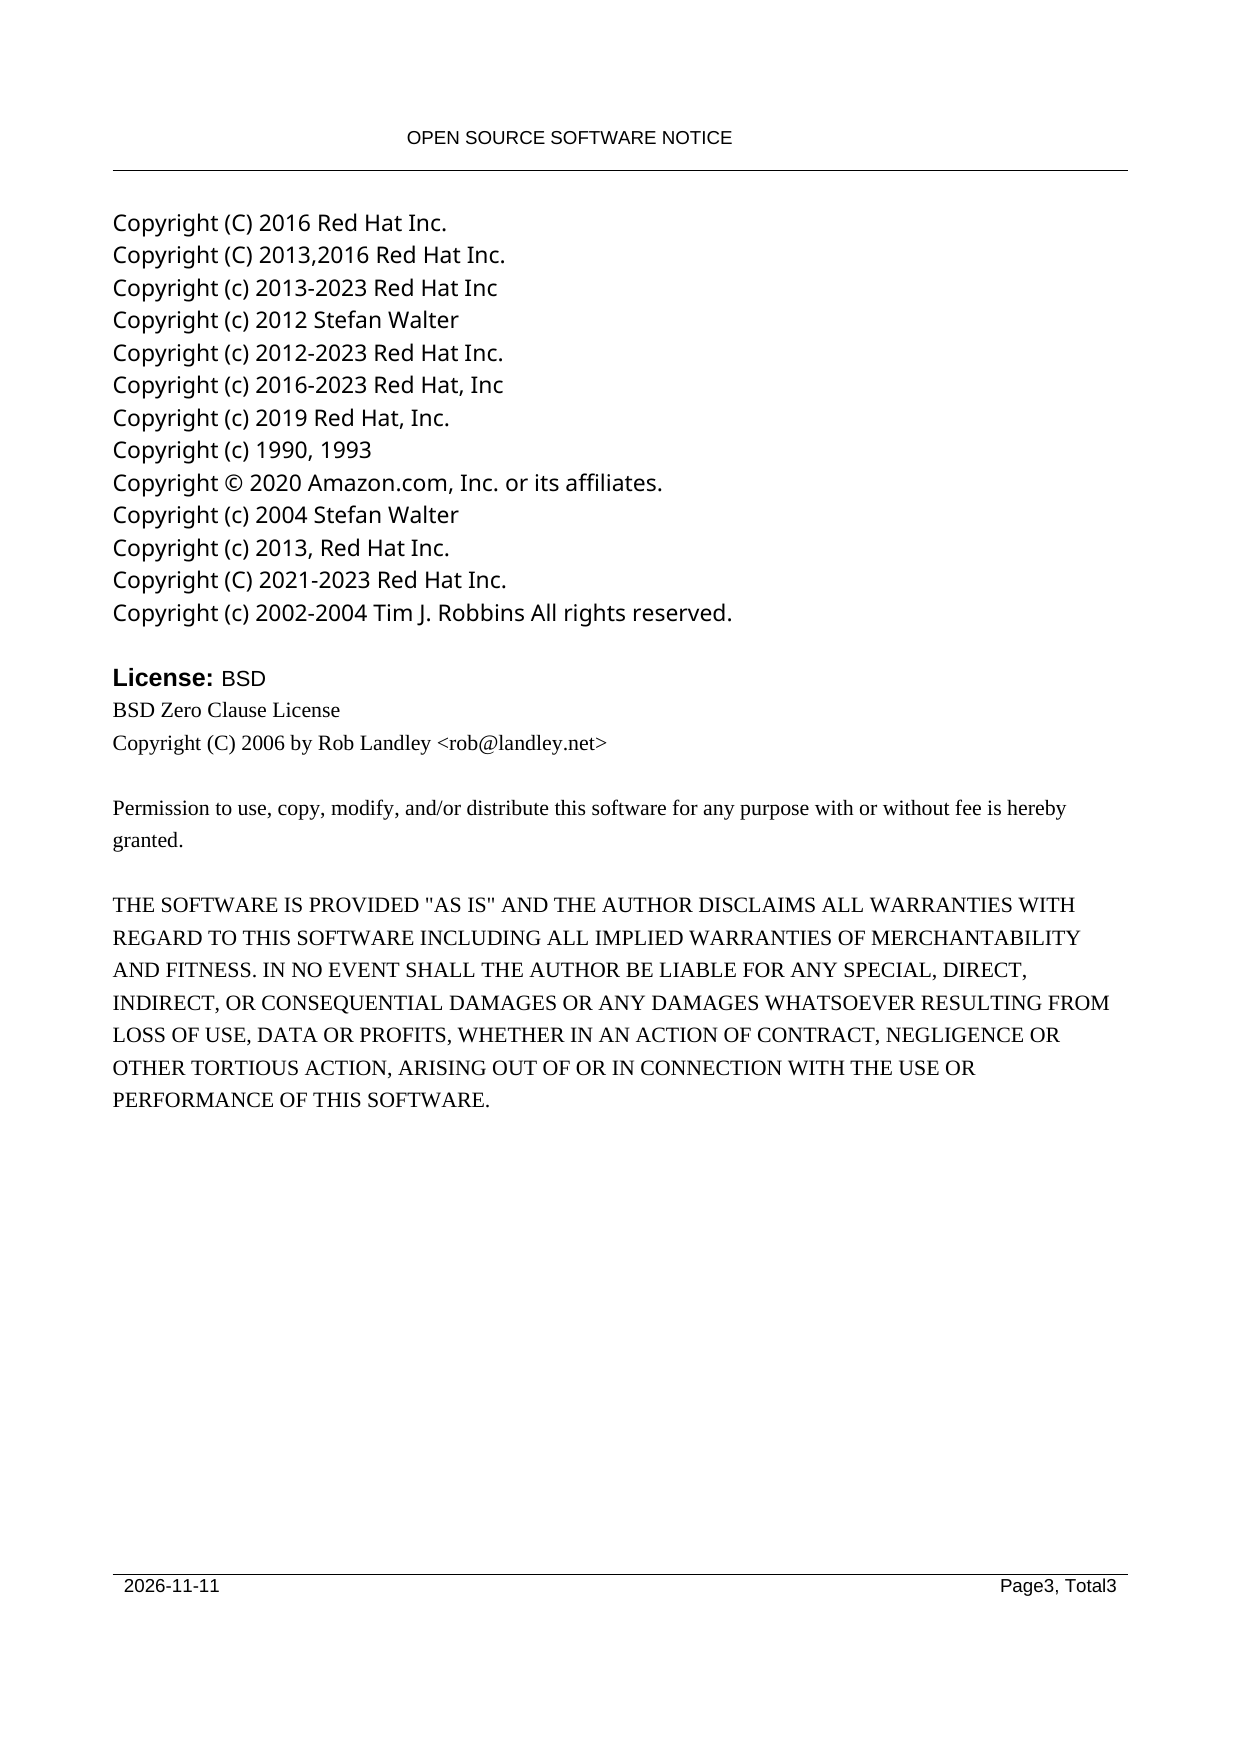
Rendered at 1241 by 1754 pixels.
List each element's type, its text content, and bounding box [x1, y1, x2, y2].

text License: BSD [112, 661, 1128, 694]
text BSD Zero Clause License Copyright (C) 2006 by Rob Landley <rob@landley.net> Permission to use, copy, modify, and/or distribute this software for any purpose with or without fee is hereby granted. THE SOFTWARE IS PROVIDED "AS IS" AND THE AUTHOR DISCLAIMS ALL WARRANTIES WITH REGARD TO THIS SOFTWARE INCLUDING ALL IMPLIED WARRANTIES OF MERCHANTABILITY AND FITNESS. IN NO EVENT SHALL THE AUTHOR BE LIABLE FOR ANY SPECIAL, DIRECT, INDIRECT, OR CONSEQUENTIAL DAMAGES OR ANY DAMAGES WHATSOEVER RESULTING FROM LOSS OF USE, DATA OR PROFITS, WHETHER IN AN ACTION OF CONTRACT, NEGLIGENCE OR OTHER TORTIOUS ACTION, ARISING OUT OF OR IN CONNECTION WITH THE USE OR PERFORMANCE OF THIS SOFTWARE. [112, 694, 1128, 1149]
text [112, 206, 1128, 661]
